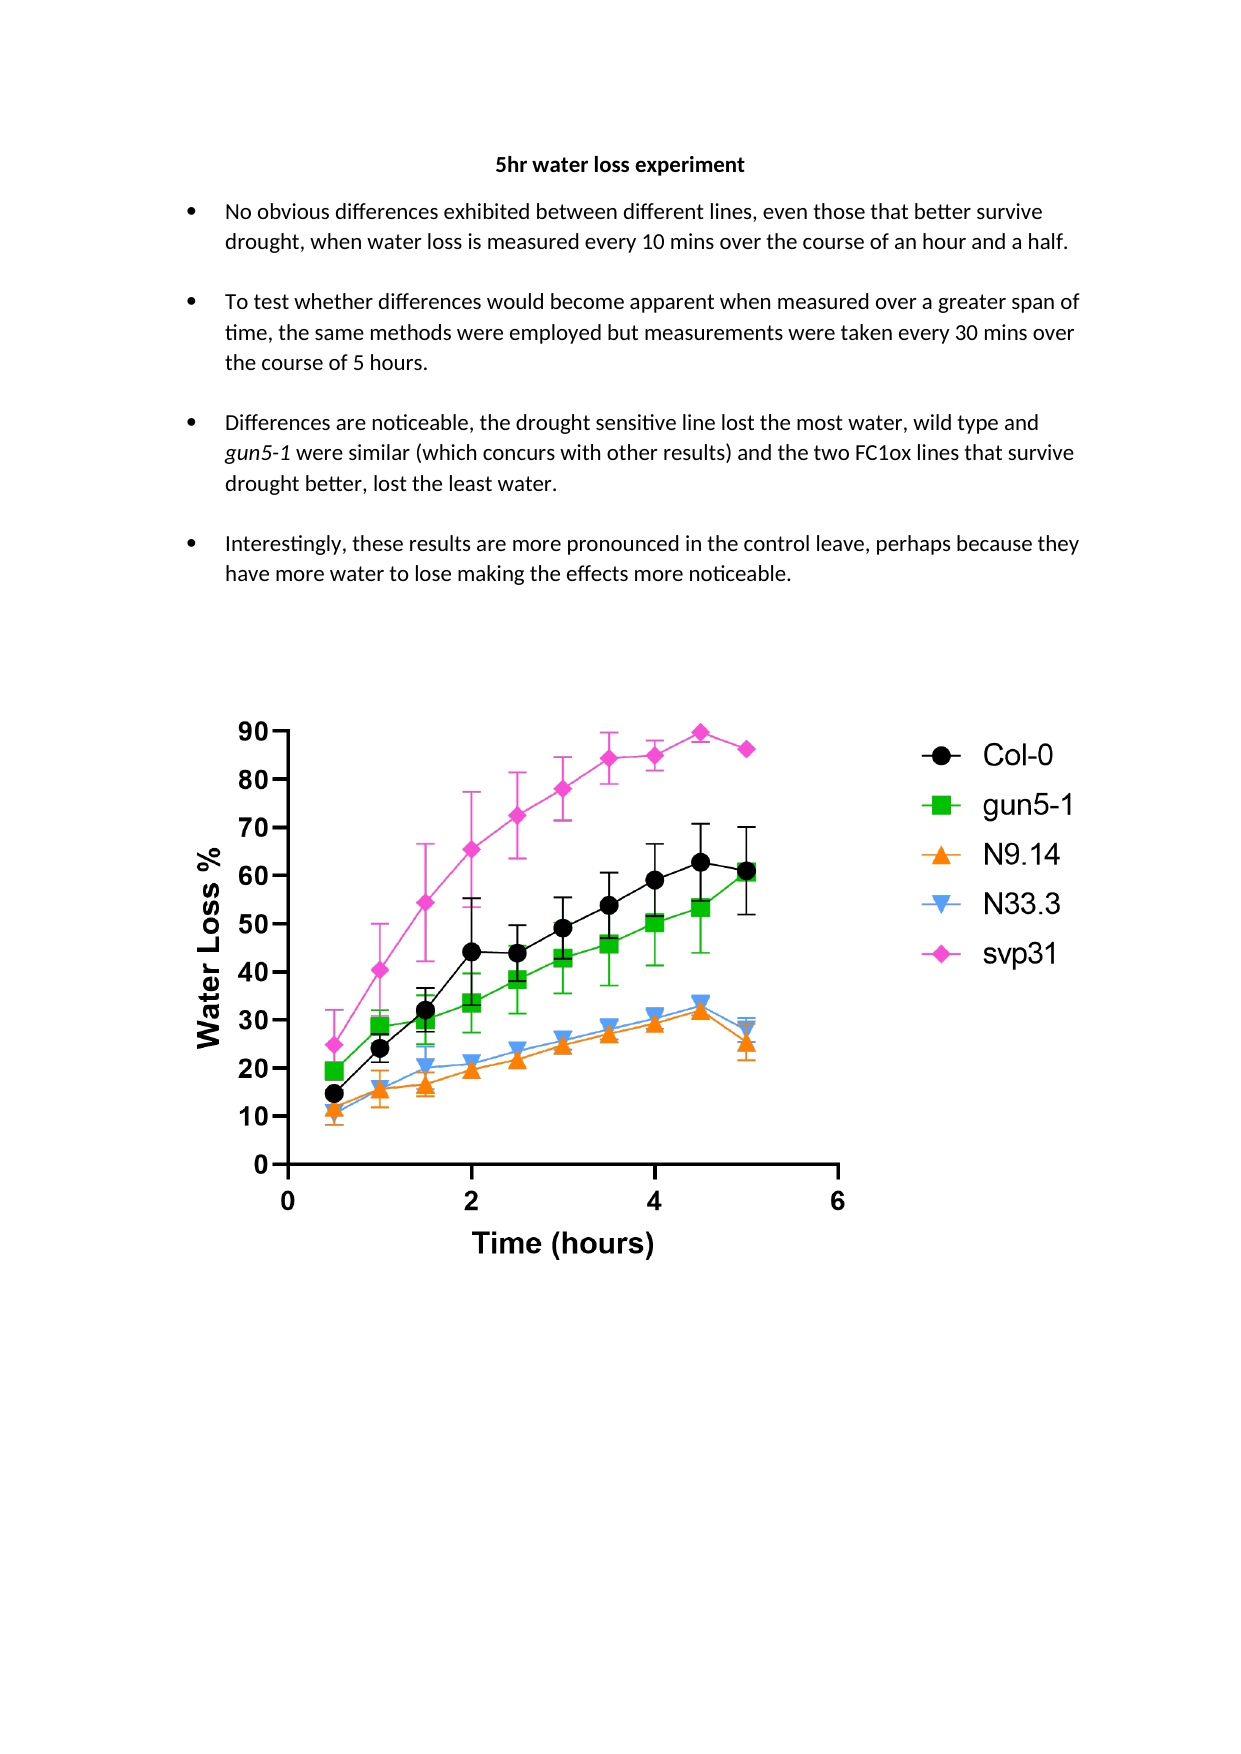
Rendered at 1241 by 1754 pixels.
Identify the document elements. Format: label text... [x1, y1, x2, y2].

list To test whether differences would become apparent when measured over a greater span of time, the same methods were employed but measurements were taken every 30 mins over the course of 5 hours. [187, 287, 1090, 376]
list Interestingly, these results are more pronounced in the control leave, perhaps because they have more water to lose making the effects more noticeable. [187, 529, 1090, 587]
list Differences are noticeable, the drought sensitive line lost the most water, wild type and gun5-1 were similar (which concurs with other results) and the two FC1ox lines that survive drought better, lost the least water. [187, 408, 1090, 497]
picture [164, 679, 1102, 1287]
text 5hr water loss experiment [150, 150, 1090, 178]
list No obvious differences exhibited between different lines, even those that better survive drought, when water loss is measured every 10 mins over the course of an hour and a half. [187, 197, 1090, 255]
